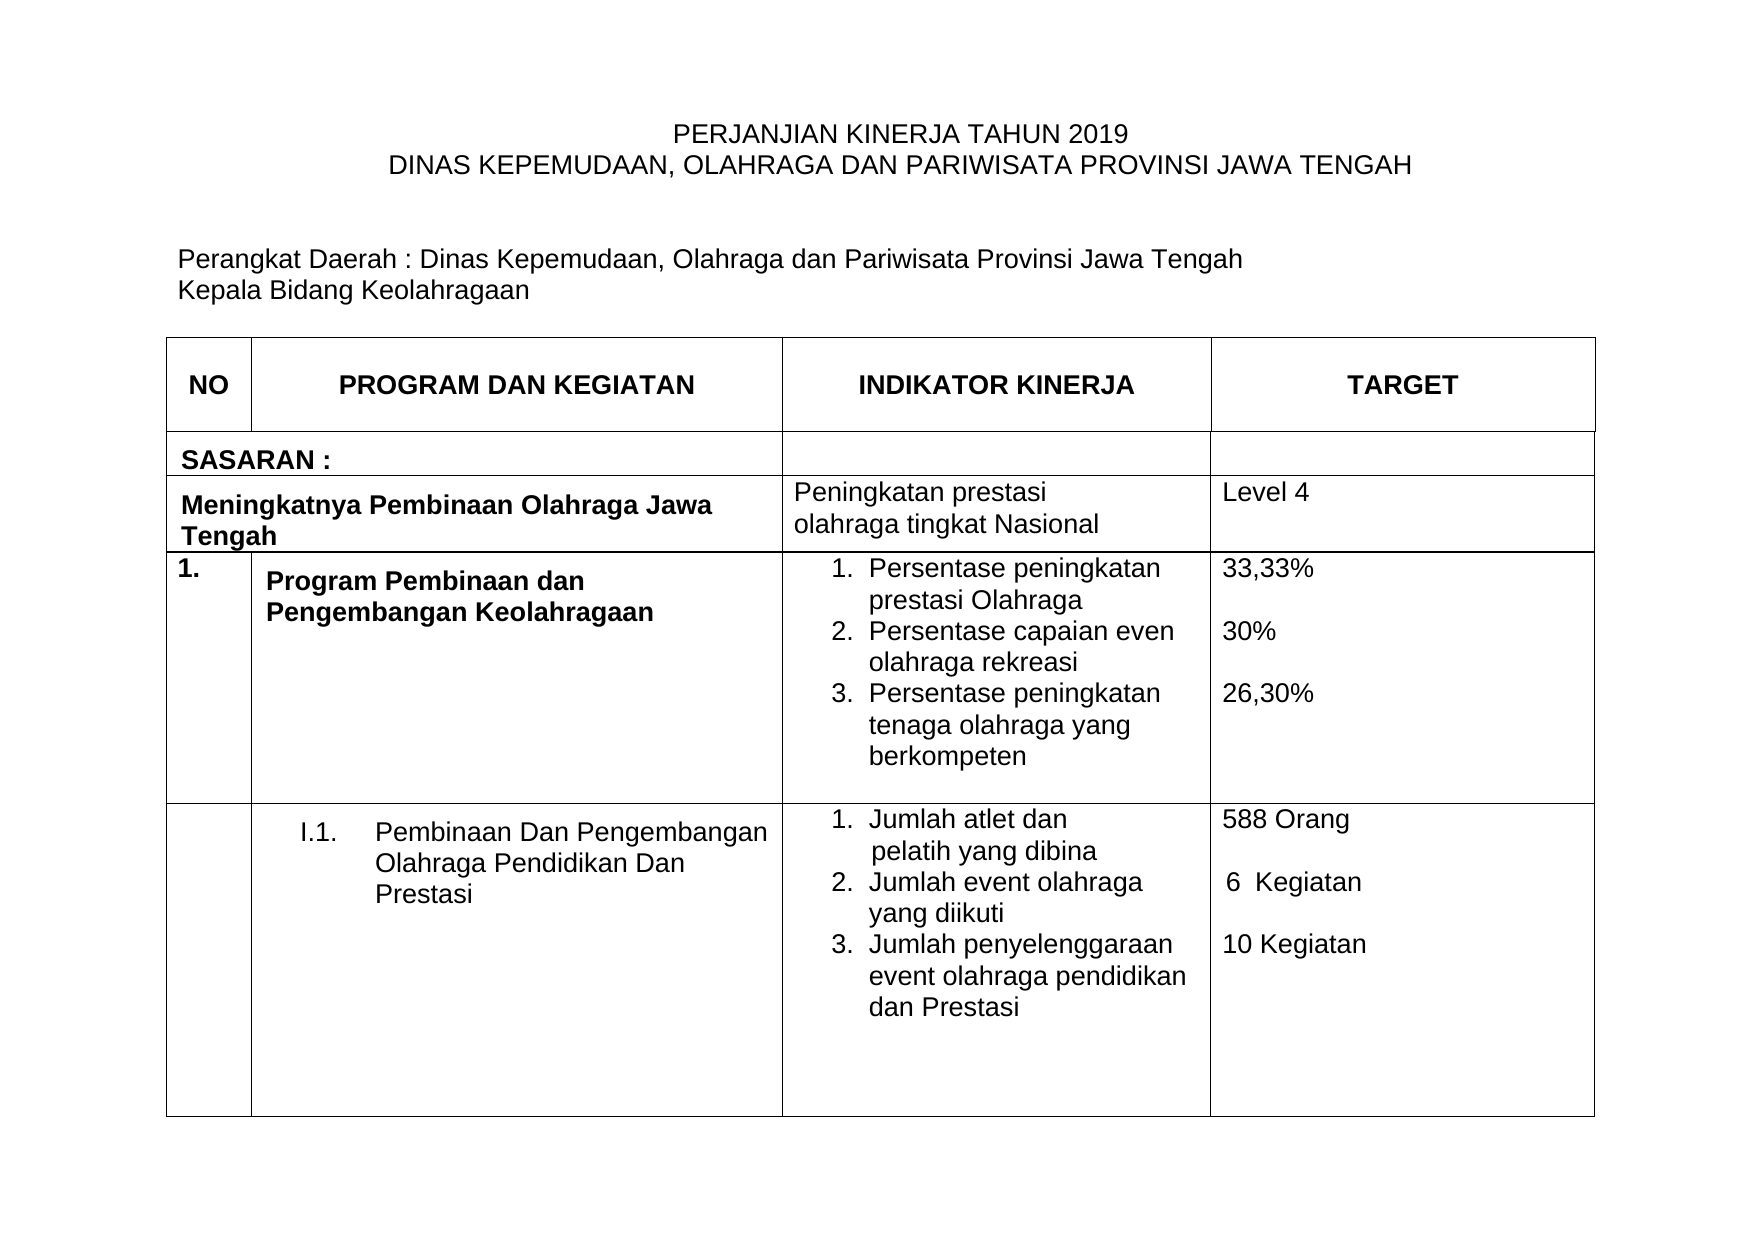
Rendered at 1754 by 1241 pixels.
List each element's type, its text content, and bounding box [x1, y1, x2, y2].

table_cell Persentase peningkatan prestasi Olahraga Persentase capaian even olahraga rekreasi Persentase peningkatan tenaga olahraga yang berkompeten [783, 553, 1210, 802]
table_cell [783, 432, 1210, 475]
table_header PROGRAM DAN KEGIATAN [252, 338, 782, 431]
table_cell Meningkatnya Pembinaan Olahraga Jawa Tengah [167, 476, 782, 551]
table_cell 1. [167, 553, 251, 802]
table_cell Pembinaan Dan Pengembangan Olahraga Pendidikan Dan Prestasi [252, 804, 782, 1116]
table_cell SASARAN : [167, 432, 782, 475]
text Perangkat Daerah : Dinas Kepemudaan, Olahraga dan Pariwisata Provinsi Jawa Tengah [177, 243, 1624, 274]
text Kepala Bidang Keolahragaan [177, 274, 1624, 306]
table_header INDIKATOR KINERJA [783, 338, 1211, 431]
table_cell Jumlah atlet dan pelatih yang dibina Jumlah event olahraga yang diikuti Jumlah penyelenggaraan event olahraga pendidikan dan Prestasi [783, 804, 1210, 1116]
table_cell Peningkatan prestasi olahraga tingkat Nasional [783, 476, 1210, 551]
table_cell Level 4 [1211, 476, 1594, 551]
table_cell 33,33% 30% 26,30% [1211, 553, 1594, 802]
table_cell 588 Orang Kegiatan 10 Kegiatan [1211, 804, 1594, 1116]
text PERJANJIAN KINERJA TAHUN 2019 [177, 118, 1624, 149]
table_cell [167, 804, 251, 1116]
table_header TARGET [1212, 338, 1595, 431]
table_header NO [167, 338, 251, 431]
text DINAS KEPEMUDAAN, OLAHRAGA DAN PARIWISATA PROVINSI JAWA TENGAH [177, 149, 1624, 181]
table_cell Program Pembinaan dan Pengembangan Keolahragaan [252, 553, 782, 802]
table_cell [1211, 432, 1594, 475]
